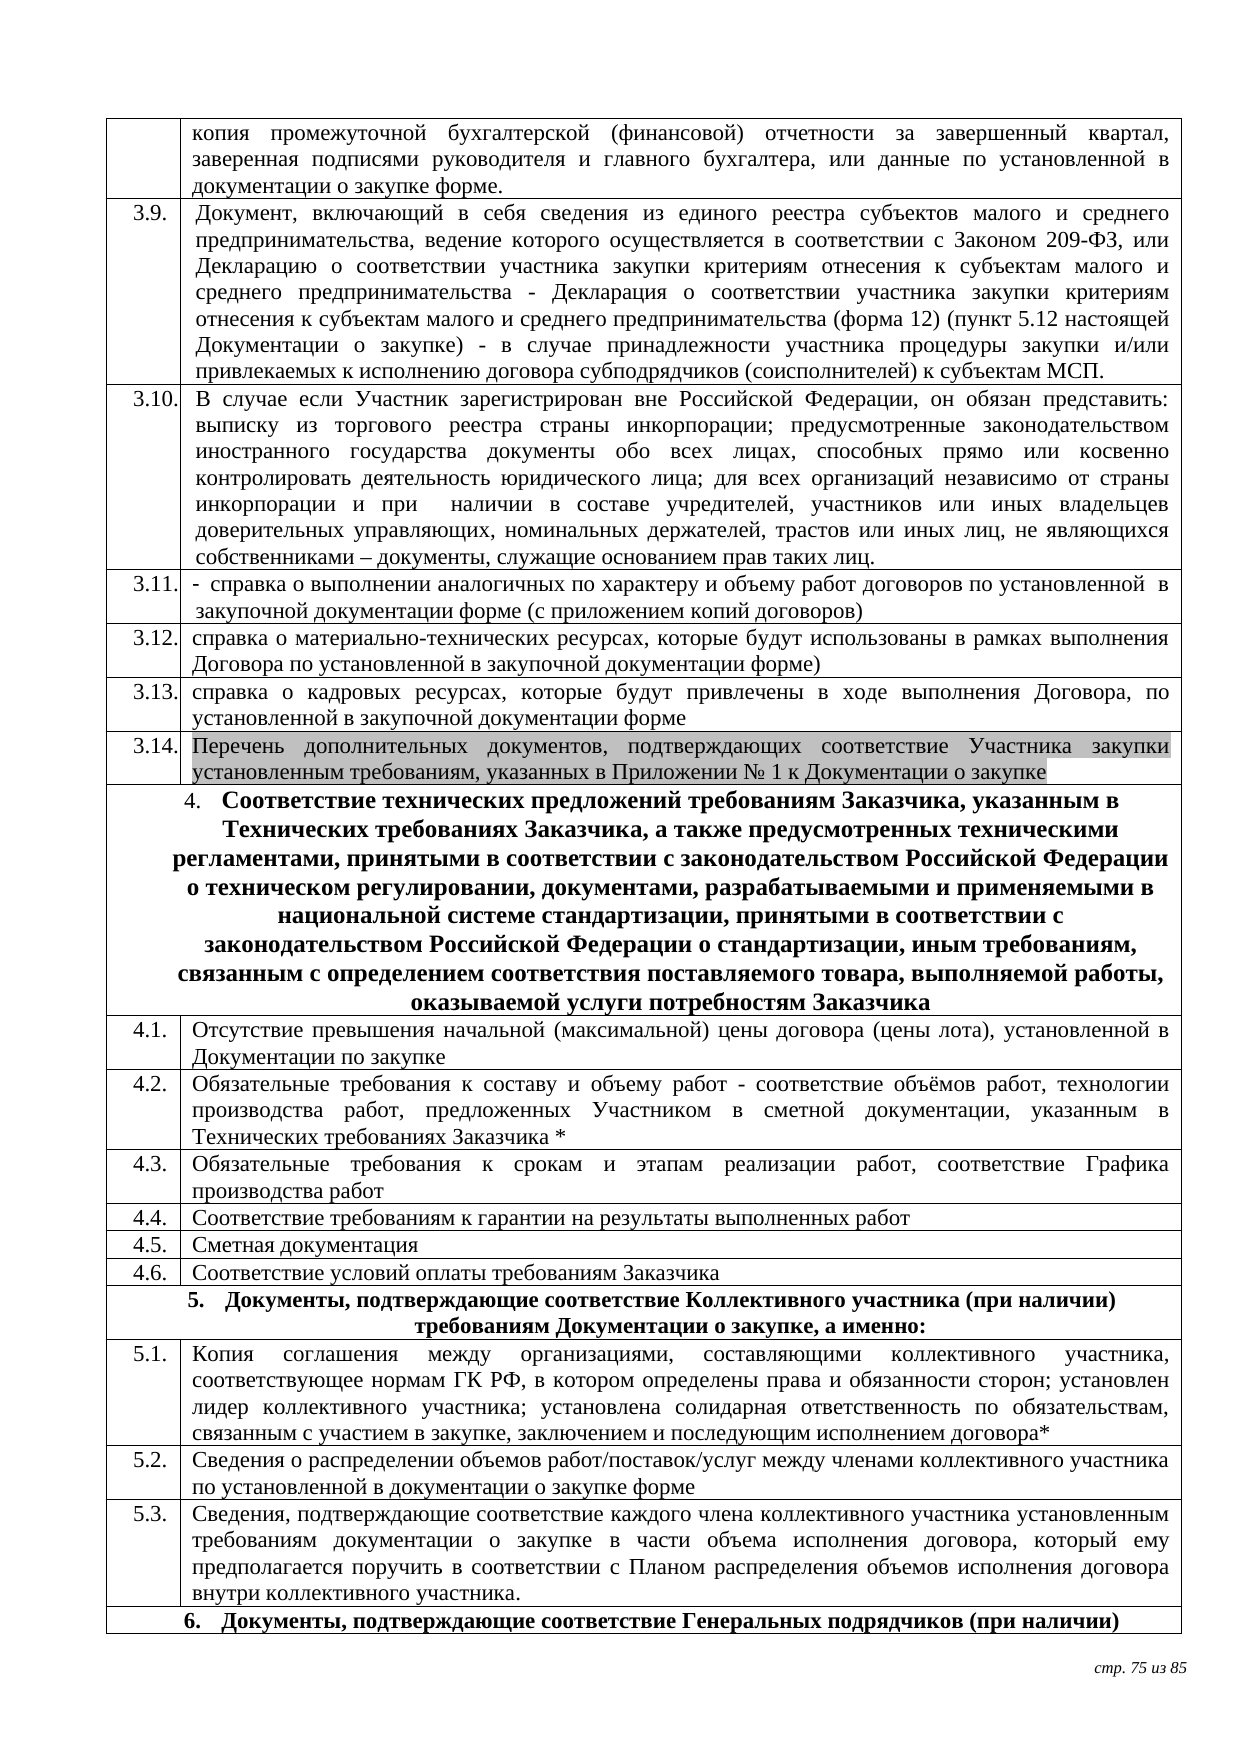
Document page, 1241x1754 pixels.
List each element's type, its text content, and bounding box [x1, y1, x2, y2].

table_cell Документ, включающий в себя сведения из единого реестра субъектов малого и среднего предпринимательства, ведение которого осуществляется в соответствии с Законом 209-ФЗ, или Декларацию о соответствии участника закупки критериям отнесения к субъектам малого и среднего предпринимательства - Декларация о соответствии участника закупки критериям отнесения к субъектам малого и среднего предпринимательства (форма 12) (пункт 5.12 настоящей Документации о закупке) - в случае принадлежности участника процедуры закупки и/или привлекаемых к исполнению договора субподрядчиков (соисполнителей) к субъектам МСП. [181, 199, 1181, 384]
table_cell справка о выполнении аналогичных по характеру и объему работ договоров по установленной в закупочной документации форме (с приложением копий договоров) [181, 570, 1181, 623]
table_cell Отсутствие превышения начальной (максимальной) цены договора (цены лота), установленной в Документации по закупке [181, 1016, 1181, 1069]
table_cell Соответствие условий оплаты требованиям Заказчика [181, 1259, 1181, 1285]
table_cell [107, 1607, 1181, 1633]
table_cell Обязательные требования к составу и объему работ - соответствие объёмов работ, технологии производства работ, предложенных Участником в сметной документации, указанным в Технических требованиях Заказчика * [181, 1070, 1181, 1149]
table_cell [107, 1231, 180, 1258]
table_cell Соответствие требованиям к гарантии на результаты выполненных работ [181, 1204, 1181, 1230]
table_cell [107, 1016, 180, 1069]
table_cell [107, 732, 180, 784]
table_cell [107, 624, 180, 677]
table_cell [107, 570, 180, 623]
table_cell Сведения о распределении объемов работ/поставок/услуг между членами коллективного участника по установленной в документации о закупке форме [181, 1446, 1181, 1499]
table_cell Сметная документация [181, 1231, 1181, 1258]
table_cell [107, 1070, 180, 1149]
table_cell Соответствие технических предложений требованиям Заказчика, указанным в Технических требованиях Заказчика, а также предусмотренных техническими регламентами, принятыми в соответствии с законодательством Российской Федерации о техническом регулировании, документами, разрабатываемыми и применяемыми в национальной системе стандартизации, принятыми в соответствии с законодательством Российской Федерации о стандартизации, иным требованиям, связанным с определением соответствия поставляемого товара, выполняемой работы, оказываемой услуги потребностям Заказчика [107, 785, 1181, 1015]
table_cell [107, 385, 180, 569]
table_cell Сведения, подтверждающие соответствие каждого члена коллективного участника установленным требованиям документации о закупке в части объема исполнения договора, который ему предполагается поручить в соответствии с Планом распределения объемов исполнения договора внутри коллективного участника. [181, 1500, 1181, 1606]
table_cell [107, 1259, 180, 1285]
table_cell [107, 1446, 180, 1499]
table_cell [107, 119, 180, 198]
table_cell [107, 1150, 180, 1203]
table_cell справка о кадровых ресурсах, которые будут привлечены в ходе выполнения Договора, по установленной в закупочной документации форме [181, 678, 1181, 731]
table_cell справка о материально-технических ресурсах, которые будут использованы в рамках выполнения Договора по установленной в закупочной документации форме) [181, 624, 1181, 677]
table_cell [107, 678, 180, 731]
table_cell [107, 1340, 180, 1445]
table_cell Обязательные требования к срокам и этапам реализации работ, соответствие Графика производства работ [181, 1150, 1181, 1203]
table_cell В случае если Участник зарегистрирован вне Российской Федерации, он обязан представить: выписку из торгового реестра страны инкорпорации; предусмотренные законодательством иностранного государства документы обо всех лицах, способных прямо или косвенно контролировать деятельность юридического лица; для всех организаций независимо от страны инкорпорации и при наличии в составе учредителей, участников или иных владельцев доверительных управляющих, номинальных держателей, трастов или иных лиц, не являющихся собственниками – документы, служащие основанием прав таких лиц. [181, 385, 1181, 569]
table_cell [181, 119, 1181, 198]
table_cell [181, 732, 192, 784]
table_cell Копия соглашения между организациями, составляющими коллективного участника, соответствующее нормам ГК РФ, в котором определены права и обязанности сторон; установлен лидер коллективного участника; установлена солидарная ответственность по обязательствам, связанным с участием в закупке, заключением и последующим исполнением договора* [181, 1340, 1181, 1445]
table_cell Документы, подтверждающие соответствие Коллективного участника (при наличии) требованиям Документации о закупке, а именно: [107, 1286, 1181, 1339]
table_cell [107, 1500, 180, 1606]
table_cell [107, 1204, 180, 1230]
table_cell [107, 199, 180, 384]
